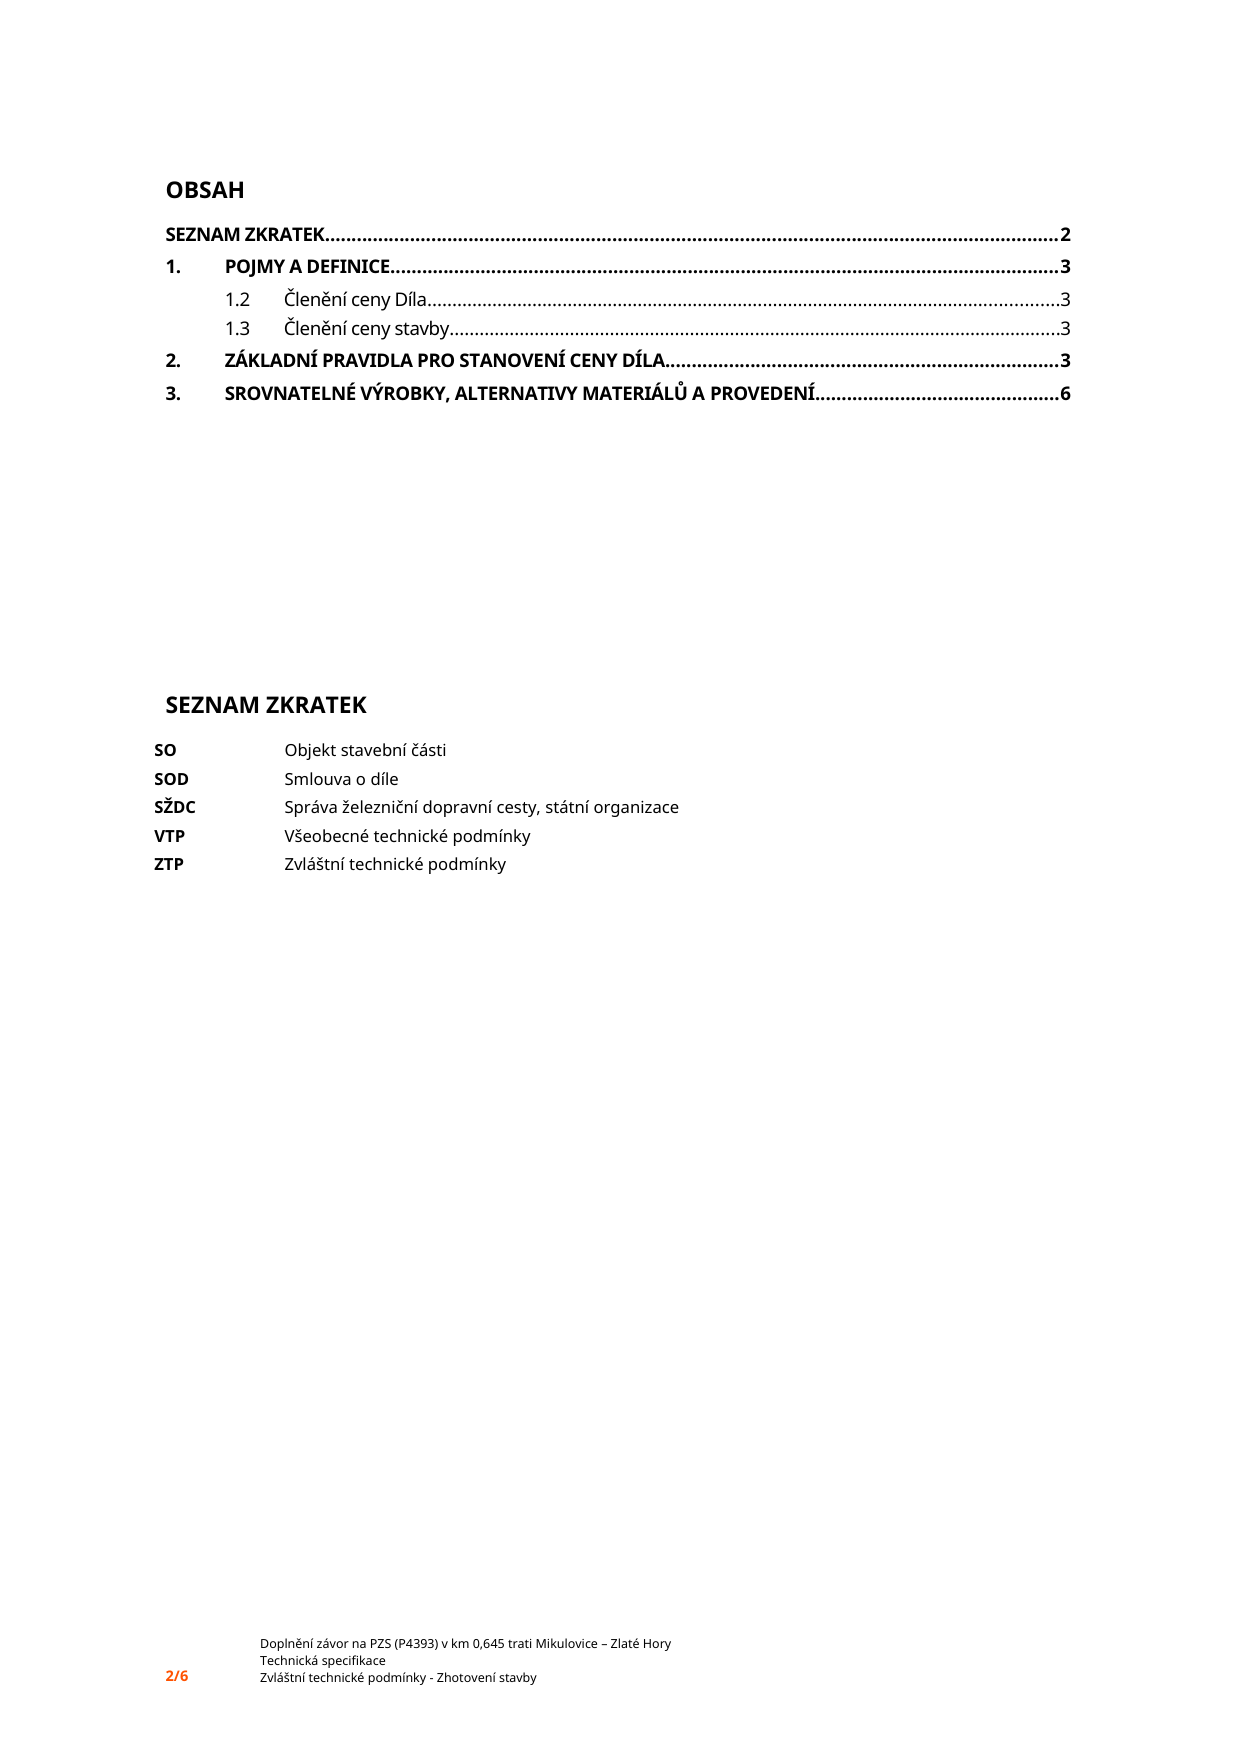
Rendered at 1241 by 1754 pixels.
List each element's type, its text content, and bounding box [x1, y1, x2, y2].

table_cell SŽDC [154, 793, 284, 821]
table_cell Smlouva o díle [284, 764, 1061, 793]
text 1. POJMY A DEFINICE 3 [165, 253, 1075, 279]
table_header Objekt stavební části [284, 736, 1061, 764]
table_cell Správa železniční dopravní cesty, státní organizace [284, 793, 1061, 821]
table_cell Zvláštní technické podmínky [284, 850, 1061, 878]
text Obsah [165, 174, 1075, 206]
table_cell SOD [154, 764, 284, 793]
table_cell VTP [154, 821, 284, 850]
table_cell Všeobecné technické podmínky [284, 821, 1061, 850]
text 3. SROVNATELNÉ VÝROBKY, ALTERNATIVY MATERIÁLŮ A PROVEDENÍ 6 [165, 381, 1075, 406]
text 2. ZÁKLADNÍ PRAVIDLA PRO stanovení ceny Díla 3 [165, 348, 1075, 373]
text SEZNAM ZKRATEK 2 [165, 221, 1075, 247]
table_cell ZTP [154, 850, 284, 878]
text SEZNAM ZKRATEK [165, 689, 1075, 720]
text 1.2 Členění ceny Díla 3 [224, 286, 1075, 312]
text 1.3 Členění ceny stavby 3 [224, 315, 1075, 340]
table_header SO [154, 736, 284, 764]
